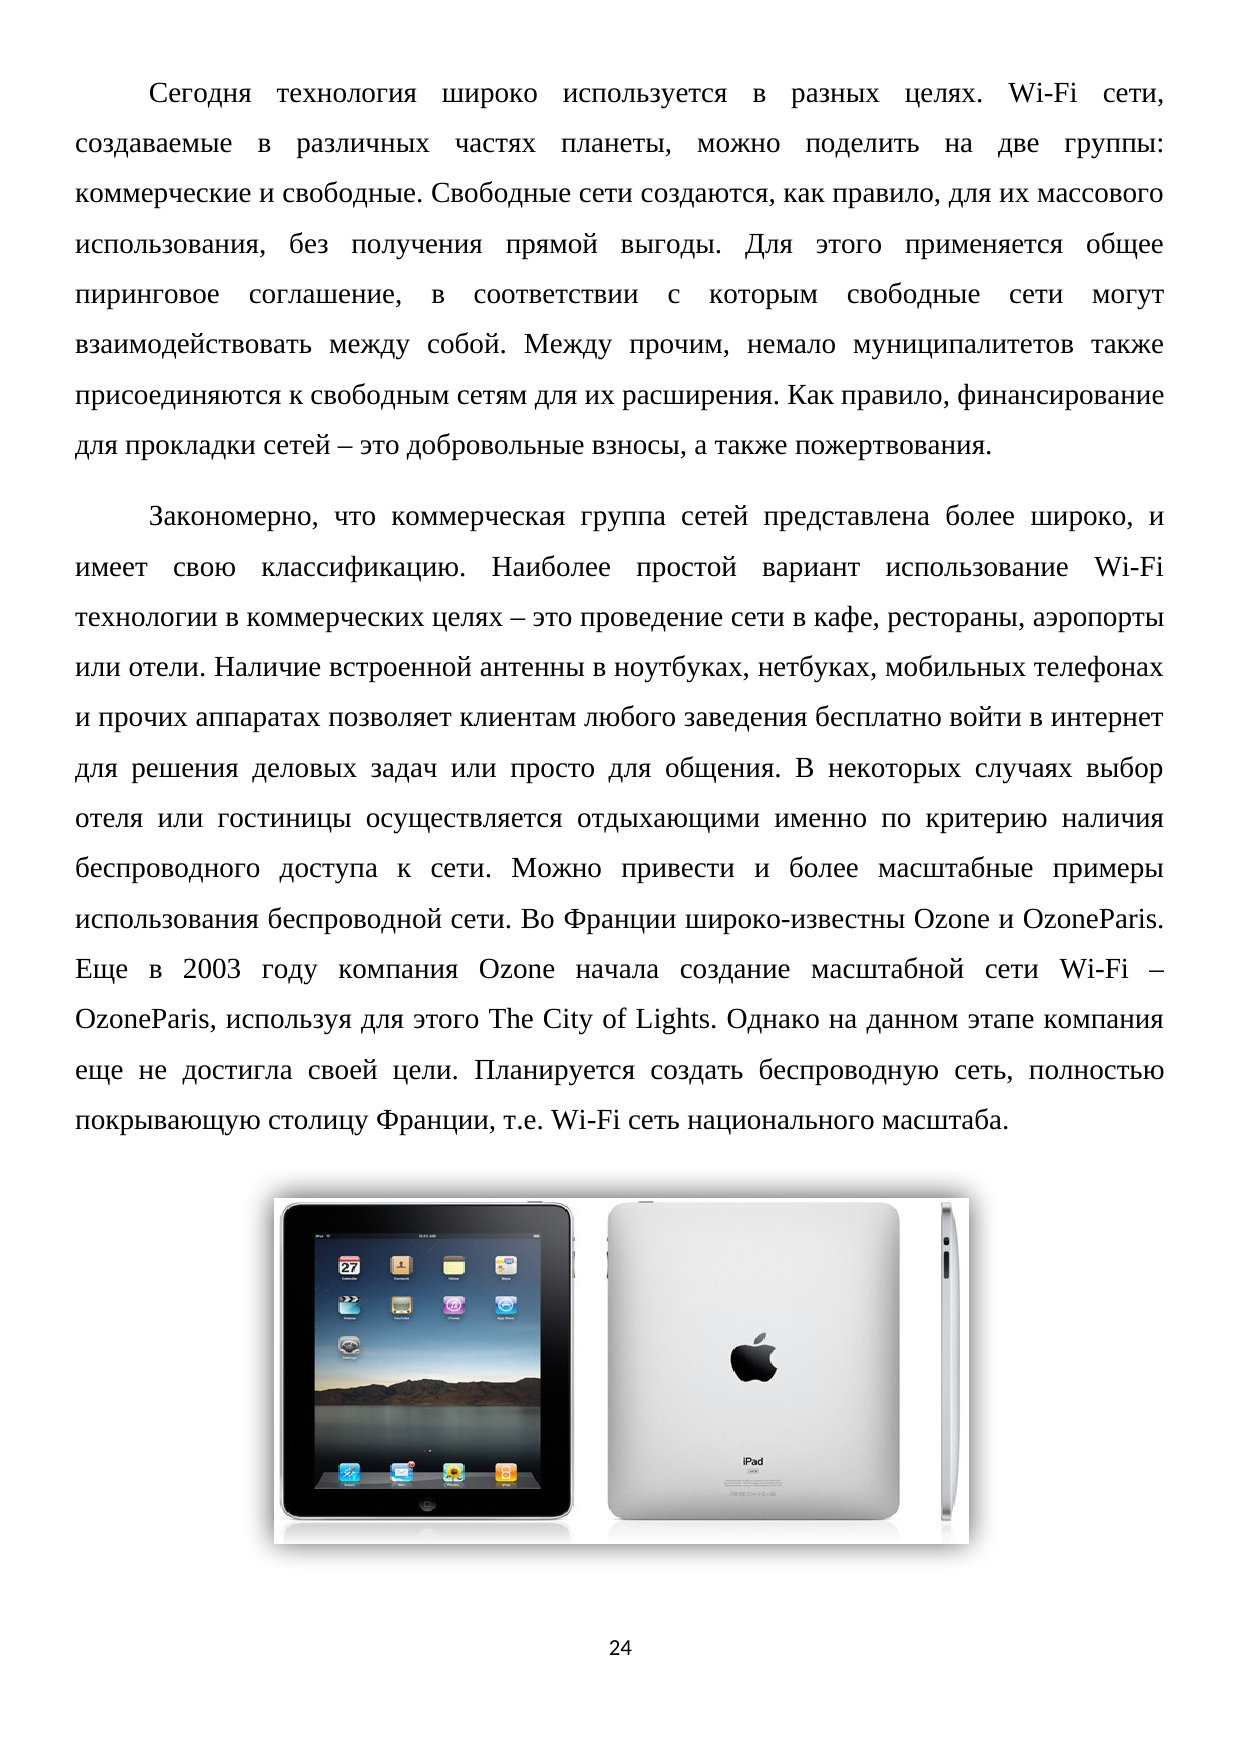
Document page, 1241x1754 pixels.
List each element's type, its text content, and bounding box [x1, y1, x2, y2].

picture [274, 1198, 969, 1544]
text Закономерно, что коммерческая группа сетей представлена более широко, и имеет свою классификацию. Наиболее простой вариант использование Wi-Fi технологии в коммерческих целях – это проведение сети в кафе, рестораны, аэропорты или отели. Наличие встроенной антенны в ноутбуках, нетбуках, мобильных телефонах и прочих аппаратах позволяет клиентам любого заведения бесплатно войти в интернет для решения деловых задач или просто для общения. В некоторых случаях выбор отеля или гостиницы осуществляется отдыхающими именно по критерию наличия беспроводного доступа к сети. Можно привести и более масштабные примеры использования беспроводной сети. Во Франции широко-известны Ozone и OzoneParis. Еще в 2003 году компания Ozone начала создание масштабной сети Wi-Fi – OzoneParis, используя для этого The City of Lights. Однако на данном этапе компания еще не достигла своей цели. Планируется создать беспроводную сеть, полностью покрывающую столицу Франции, т.е. Wi-Fi сеть национального масштаба. [75, 498, 1165, 1136]
text Сегодня технология широко используется в разных целях. Wi-Fi сети, создаваемые в различных частях планеты, можно поделить на две группы: коммерческие и свободные. Свободные сети создаются, как правило, для их массового использования, без получения прямой выгоды. Для этого применяется общее пиринговое соглашение, в соответствии с которым свободные сети могут взаимодействовать между собой. Между прочим, немало муниципалитетов также присоединяются к свободным сетям для их расширения. Как правило, финансирование для прокладки сетей – это добровольные взносы, а также пожертвования. [75, 75, 1165, 461]
